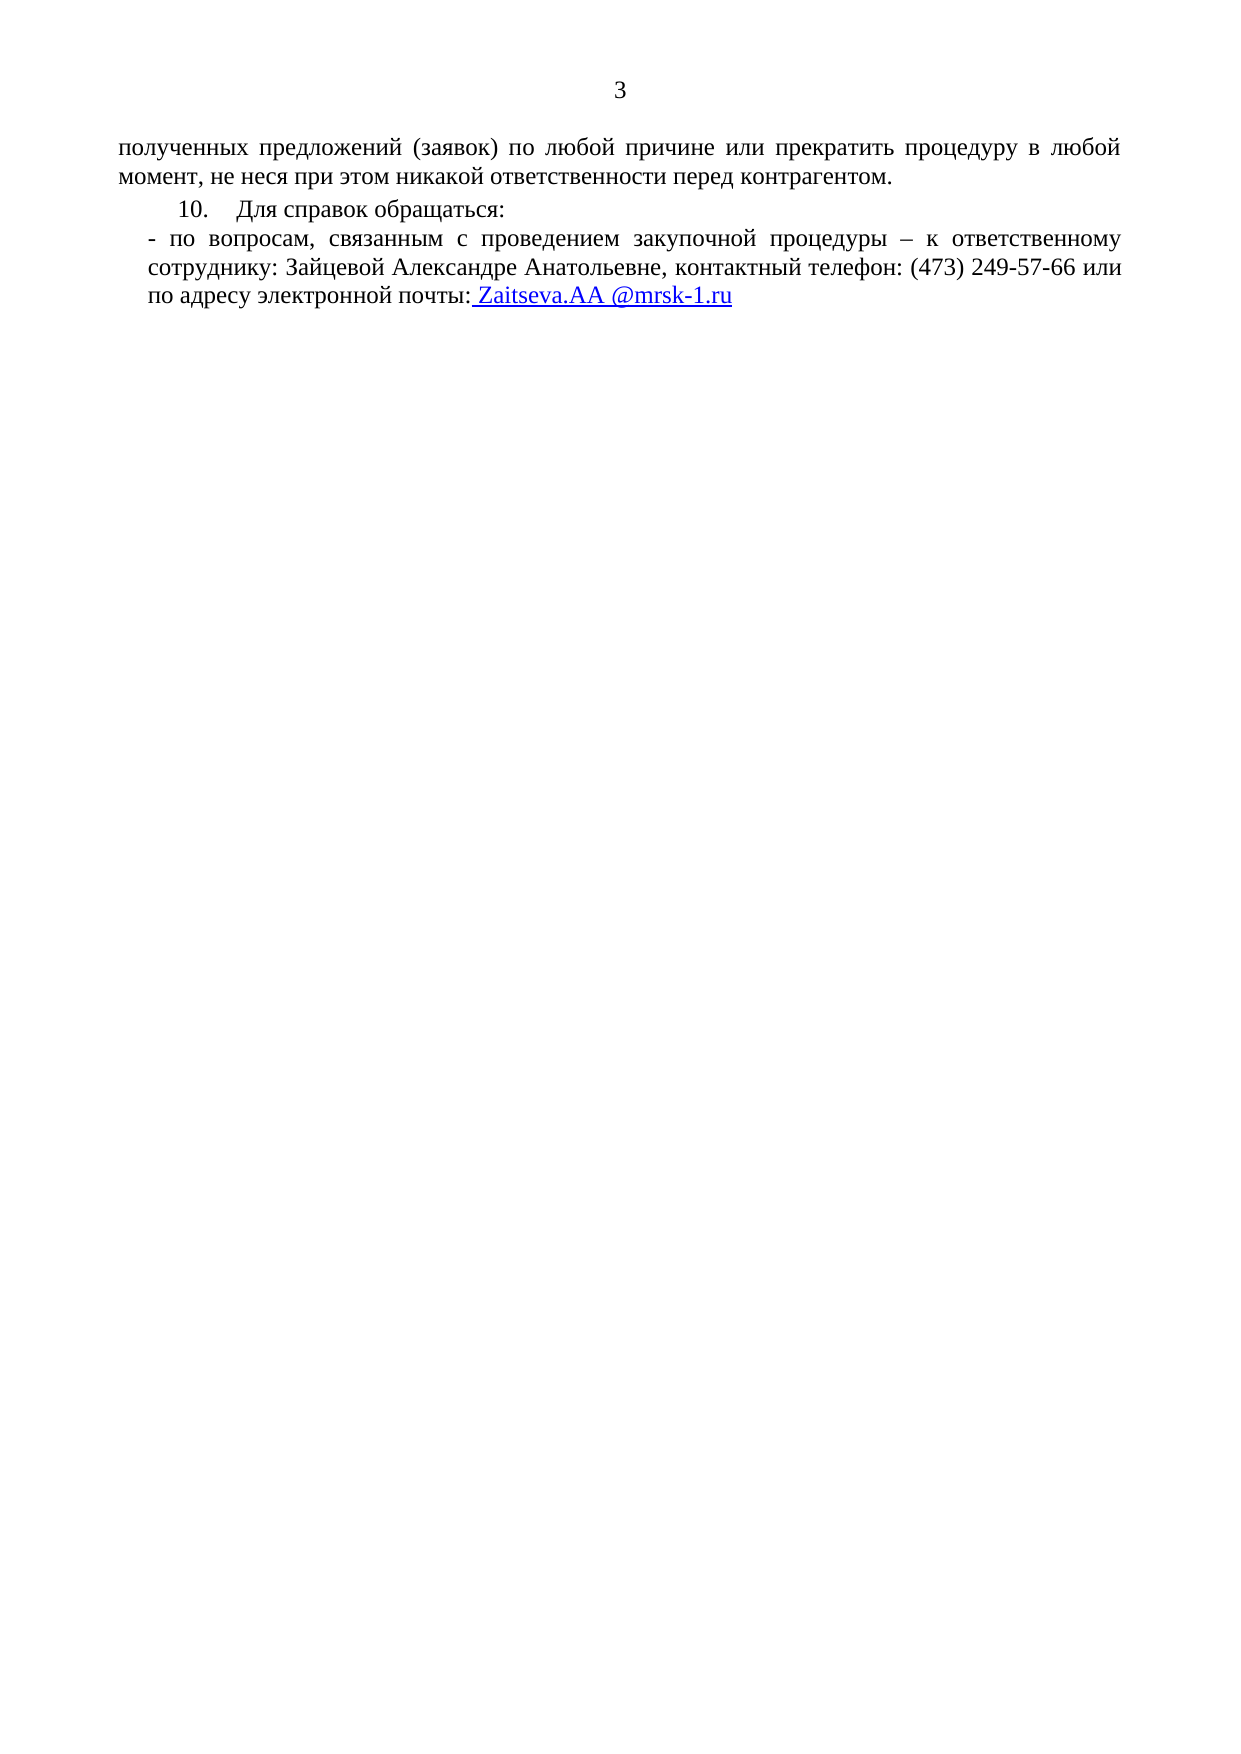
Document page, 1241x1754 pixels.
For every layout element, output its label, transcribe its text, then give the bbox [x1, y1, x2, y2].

list Для справок обращаться: [118, 194, 1122, 223]
text - по вопросам, связанным с проведением закупочной процедуры – к ответственному сотруднику: Зайцевой Александре Анатольевне, контактный телефон: (473) 249-57-66 или по адресу электронной почты: Zaitseva.AA @mrsk-1.ru [148, 223, 1122, 309]
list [118, 132, 1122, 190]
